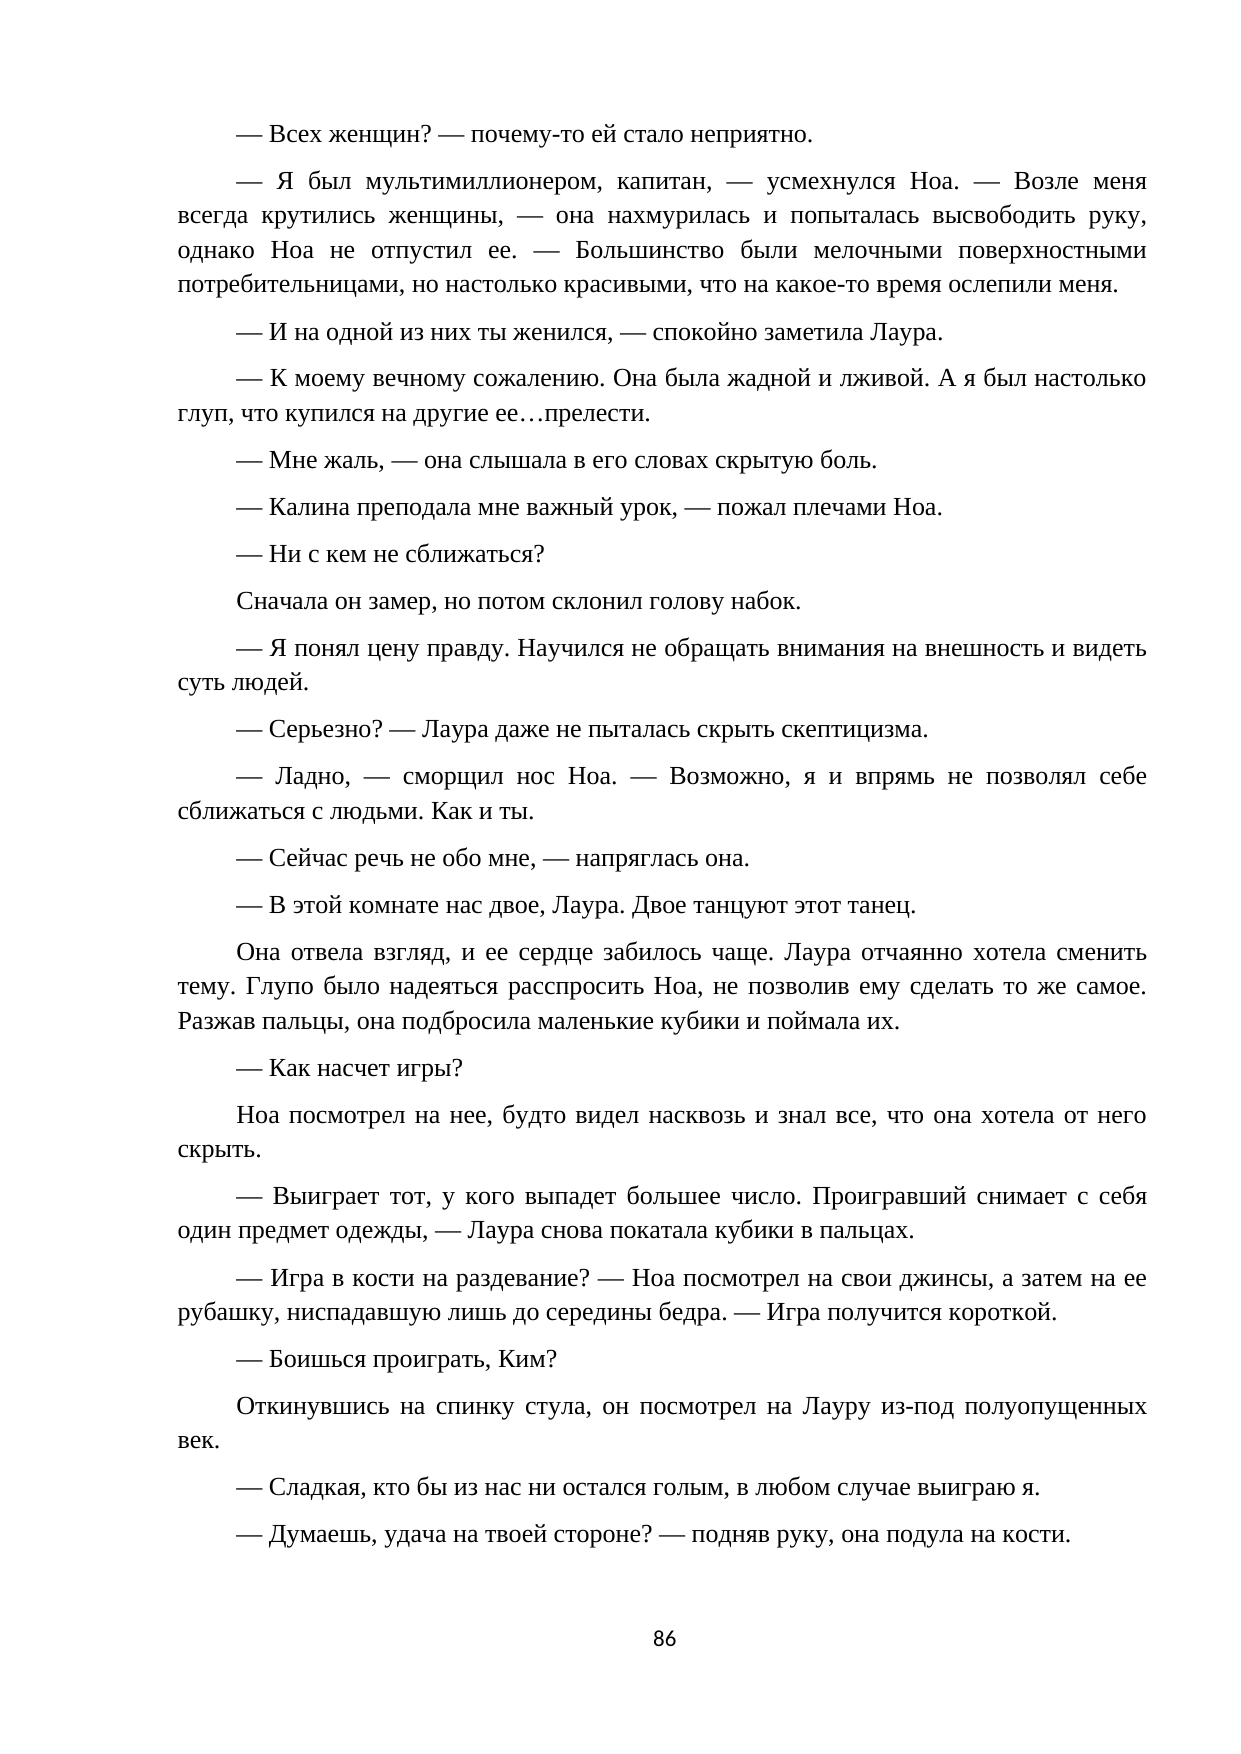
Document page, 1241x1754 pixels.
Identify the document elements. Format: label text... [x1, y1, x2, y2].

text — Я понял цену правду. Научился не обращать внимания на внешность и видеть суть людей. [177, 632, 1148, 696]
text Она отвела взгляд, и ее сердце забилось чаще. Лаура отчаянно хотела сменить тему. Глупо было надеяться расспросить Ноа, не позволив ему сделать то же самое. Разжав пальцы, она подбросила маленькие кубики и поймала их. [177, 936, 1148, 1035]
text — Боишься проиграть, Ким? [177, 1343, 1148, 1373]
text — Ни с кем не сближаться? [177, 538, 1148, 568]
text — Игра в кости на раздевание? — Ноа посмотрел на свои джинсы, а затем на ее рубашку, ниспадавшую лишь до середины бедра. — Игра получится короткой. [177, 1262, 1148, 1326]
text — Я был мультимиллионером, капитан, — усмехнулся Ноа. — Возле меня всегда крутились женщины, — она нахмурилась и попыталась высвободить руку, однако Ноа не отпустил ее. — Большинство были мелочными поверхностными потребительницами, но настолько красивыми, что на какое-то время ослепили меня. [177, 165, 1148, 298]
text — Всех женщин? — почему-то ей стало неприятно. [177, 118, 1148, 148]
text — Сейчас речь не обо мне, — напряглась она. [177, 842, 1148, 872]
text — Ладно, — сморщил нос Ноа. — Возможно, я и впрямь не позволял себе сближаться с людьми. Как и ты. [177, 760, 1148, 825]
text Ноа посмотрел на нее, будто видел насквозь и знал все, что она хотела от него скрыть. [177, 1099, 1148, 1163]
text — Как насчет игры? [177, 1052, 1148, 1082]
text — Выиграет тот, у кого выпадет большее число. Проигравший снимает с себя один предмет одежды, — Лаура снова покатала кубики в пальцах. [177, 1180, 1148, 1244]
text — Калина преподала мне важный урок, — пожал плечами Ноа. [177, 491, 1148, 521]
text — К моему вечному сожалению. Она была жадной и лживой. А я был настолько глуп, что купился на другие ее…прелести. [177, 362, 1148, 427]
text — И на одной из них ты женился, — спокойно заметила Лаура. [177, 316, 1148, 346]
text — Мне жаль, — она слышала в его словах скрытую боль. [177, 444, 1148, 474]
text Откинувшись на спинку стула, он посмотрел на Лауру из-под полуопущенных век. [177, 1390, 1148, 1454]
text — Сладкая, кто бы из нас ни остался голым, в любом случае выиграю я. [177, 1471, 1148, 1501]
text — Думаешь, удача на твоей стороне? — подняв руку, она подула на кости. [177, 1518, 1148, 1548]
text — В этой комнате нас двое, Лаура. Двое танцуют этот танец. [177, 889, 1148, 919]
text — Серьезно? — Лаура даже не пыталась скрыть скептицизма. [177, 713, 1148, 743]
text Сначала он замер, но потом склонил голову набок. [177, 585, 1148, 615]
